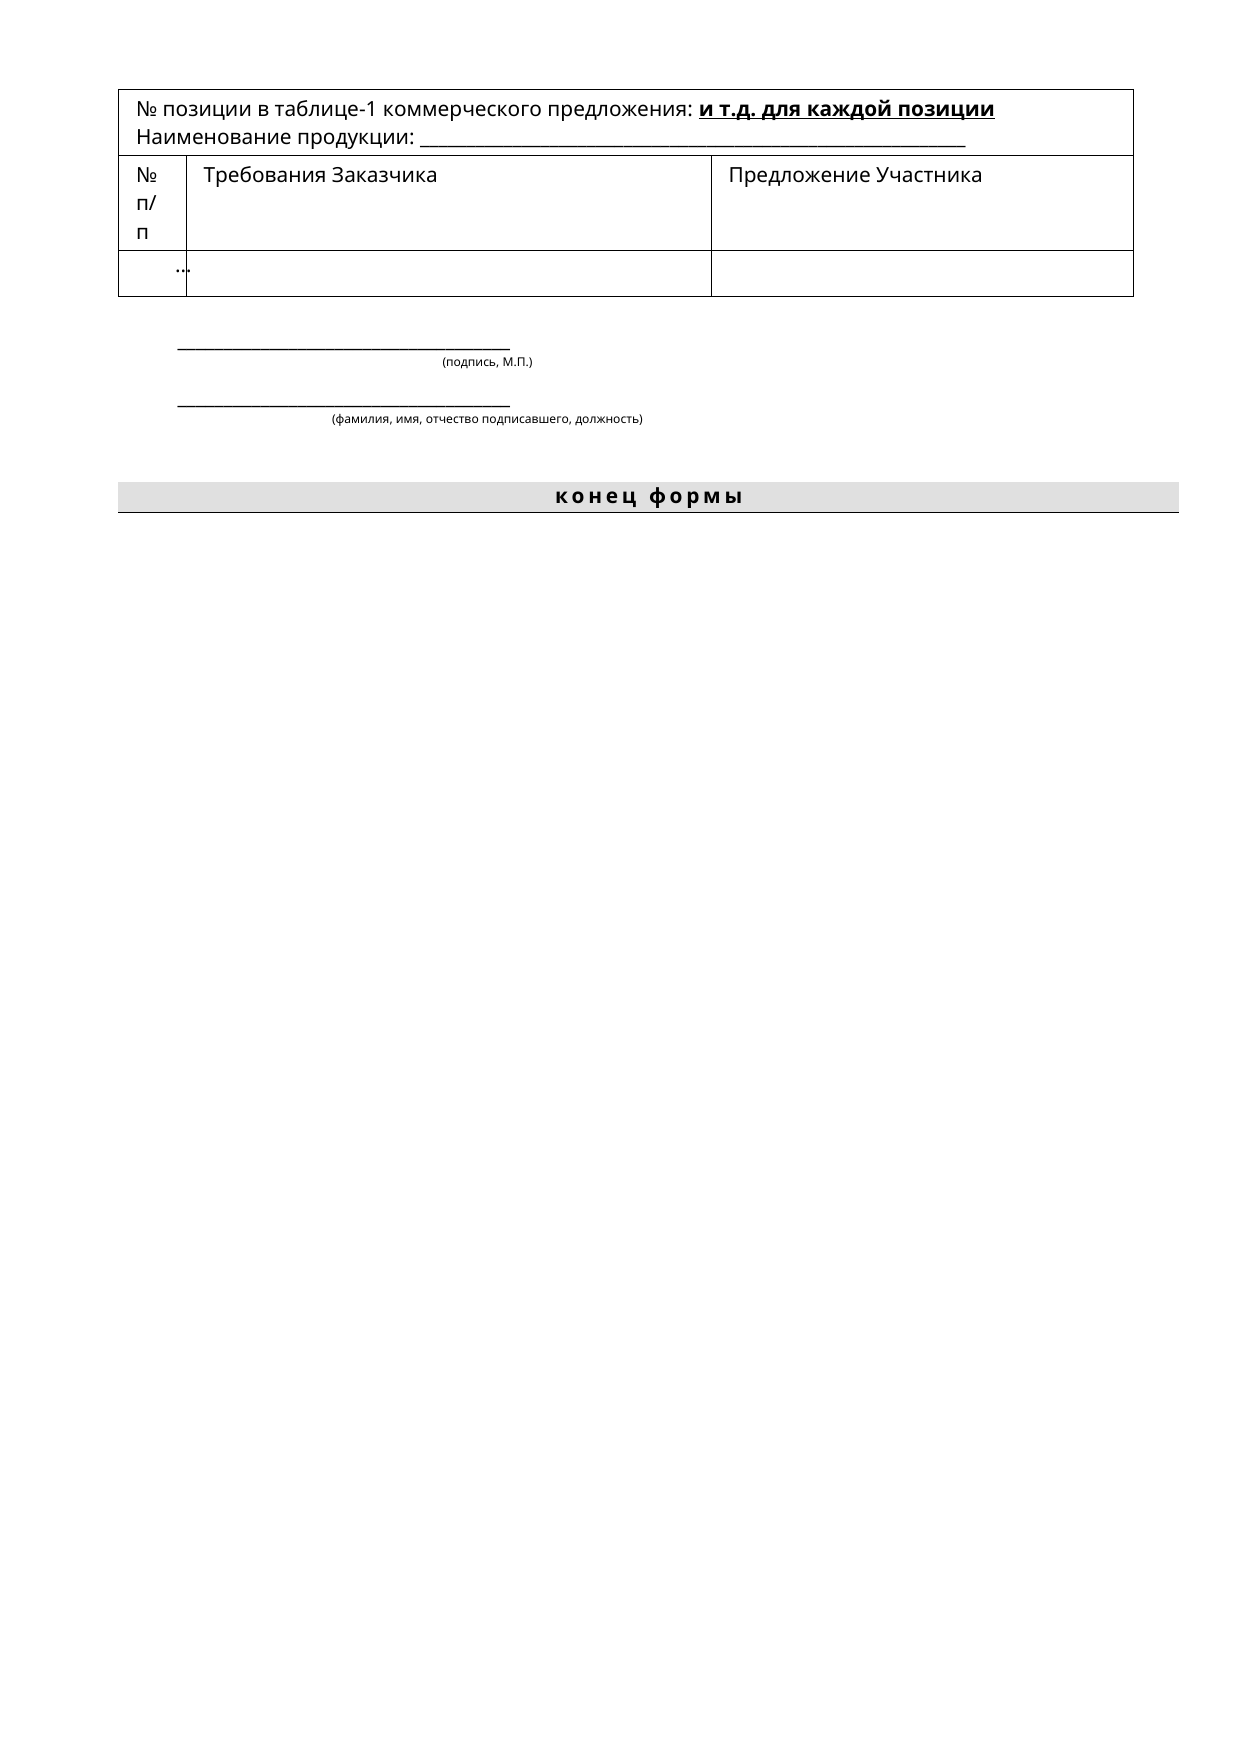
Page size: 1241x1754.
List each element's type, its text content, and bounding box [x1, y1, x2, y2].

table_cell Предложение Участника [712, 156, 1133, 249]
table_cell № п/п [119, 156, 186, 249]
text ____________________________________ [118, 382, 1181, 411]
table_cell [712, 251, 1133, 296]
text ____________________________________ [118, 325, 1181, 354]
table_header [119, 90, 1133, 155]
table_cell [187, 251, 711, 296]
text (фамилия, имя, отчество подписавшего, должность) [118, 411, 797, 439]
text (подпись, М.П.) [118, 354, 797, 382]
table_cell … [119, 251, 186, 296]
text конец формы [118, 482, 1179, 512]
table_cell Требования Заказчика [187, 156, 711, 249]
